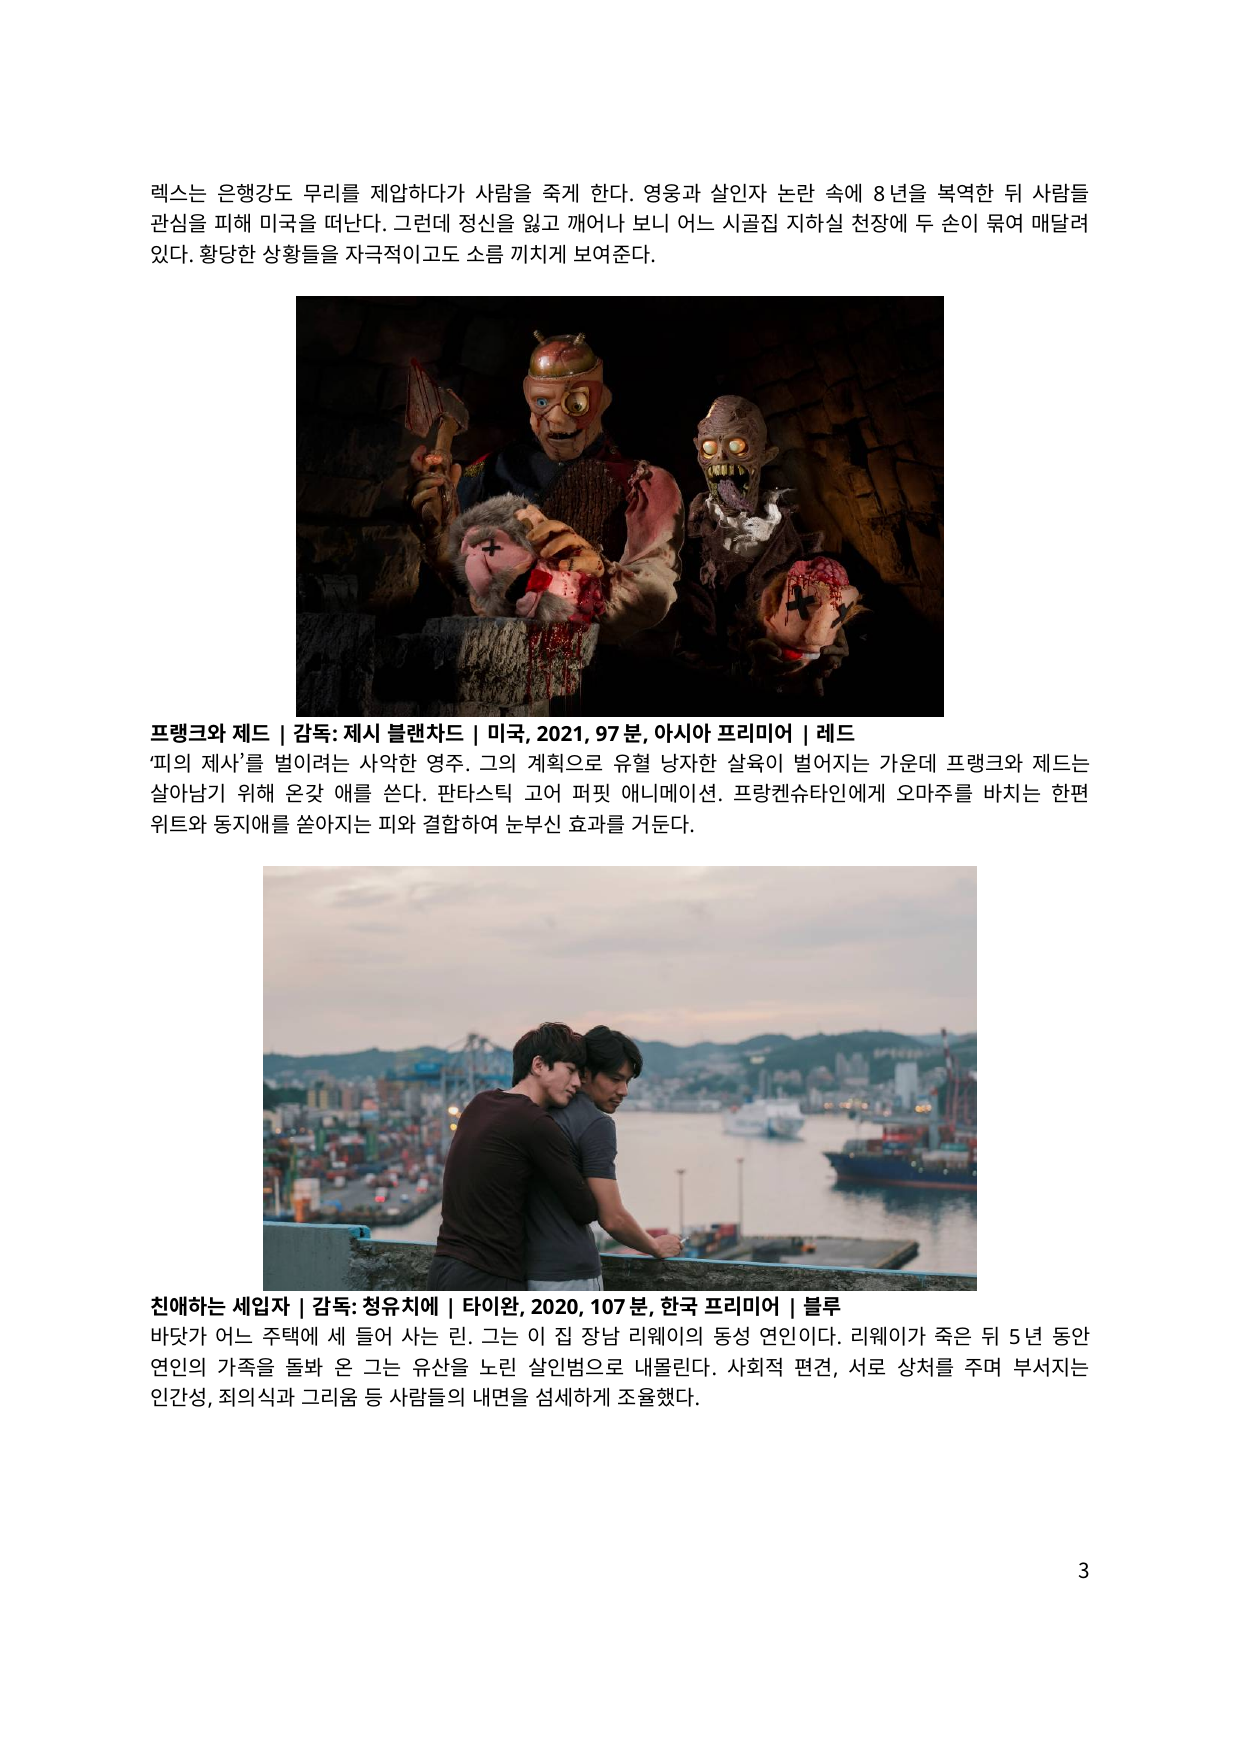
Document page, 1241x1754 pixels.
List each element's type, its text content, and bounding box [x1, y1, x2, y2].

picture [263, 866, 977, 1291]
text 프랭크와 제드 | 감독: 제시 블랜차드 | 미국, 2021, 97분, 아시아 프리미어 | 레드 [150, 717, 1090, 747]
text ‘피의 제사’를 벌이려는 사악한 영주. 그의 계획으로 유혈 낭자한 살육이 벌어지는 가운데 프랭크와 제드는 살아남기 위해 온갖 애를 쓴다. 판타스틱 고어 퍼핏 애니메이션. 프랑켄슈타인에게 오마주를 바치는 한편 위트와 동지애를 쏟아지는 피와 결합하여 눈부신 효과를 거둔다. [150, 747, 1090, 838]
text 친애하는 세입자 | 감독: 청유치에 | 타이완, 2020, 107분, 한국 프리미어 | 블루 [150, 1290, 1090, 1321]
text 렉스는 은행강도 무리를 제압하다가 사람을 죽게 한다. 영웅과 살인자 논란 속에 8년을 복역한 뒤 사람들 관심을 피해 미국을 떠난다. 그런데 정신을 잃고 깨어나 보니 어느 시골집 지하실 천장에 두 손이 묶여 매달려 있다. 황당한 상황들을 자극적이고도 소름 끼치게 보여준다. [150, 177, 1090, 268]
text 바닷가 어느 주택에 세 들어 사는 린. 그는 이 집 장남 리웨이의 동성 연인이다. 리웨이가 죽은 뒤 5년 동안 연인의 가족을 돌봐 온 그는 유산을 노린 살인범으로 내몰린다. 사회적 편견, 서로 상처를 주며 부서지는 인간성, 죄의식과 그리움 등 사람들의 내면을 섬세하게 조율했다. [150, 1321, 1090, 1411]
picture [296, 296, 944, 717]
